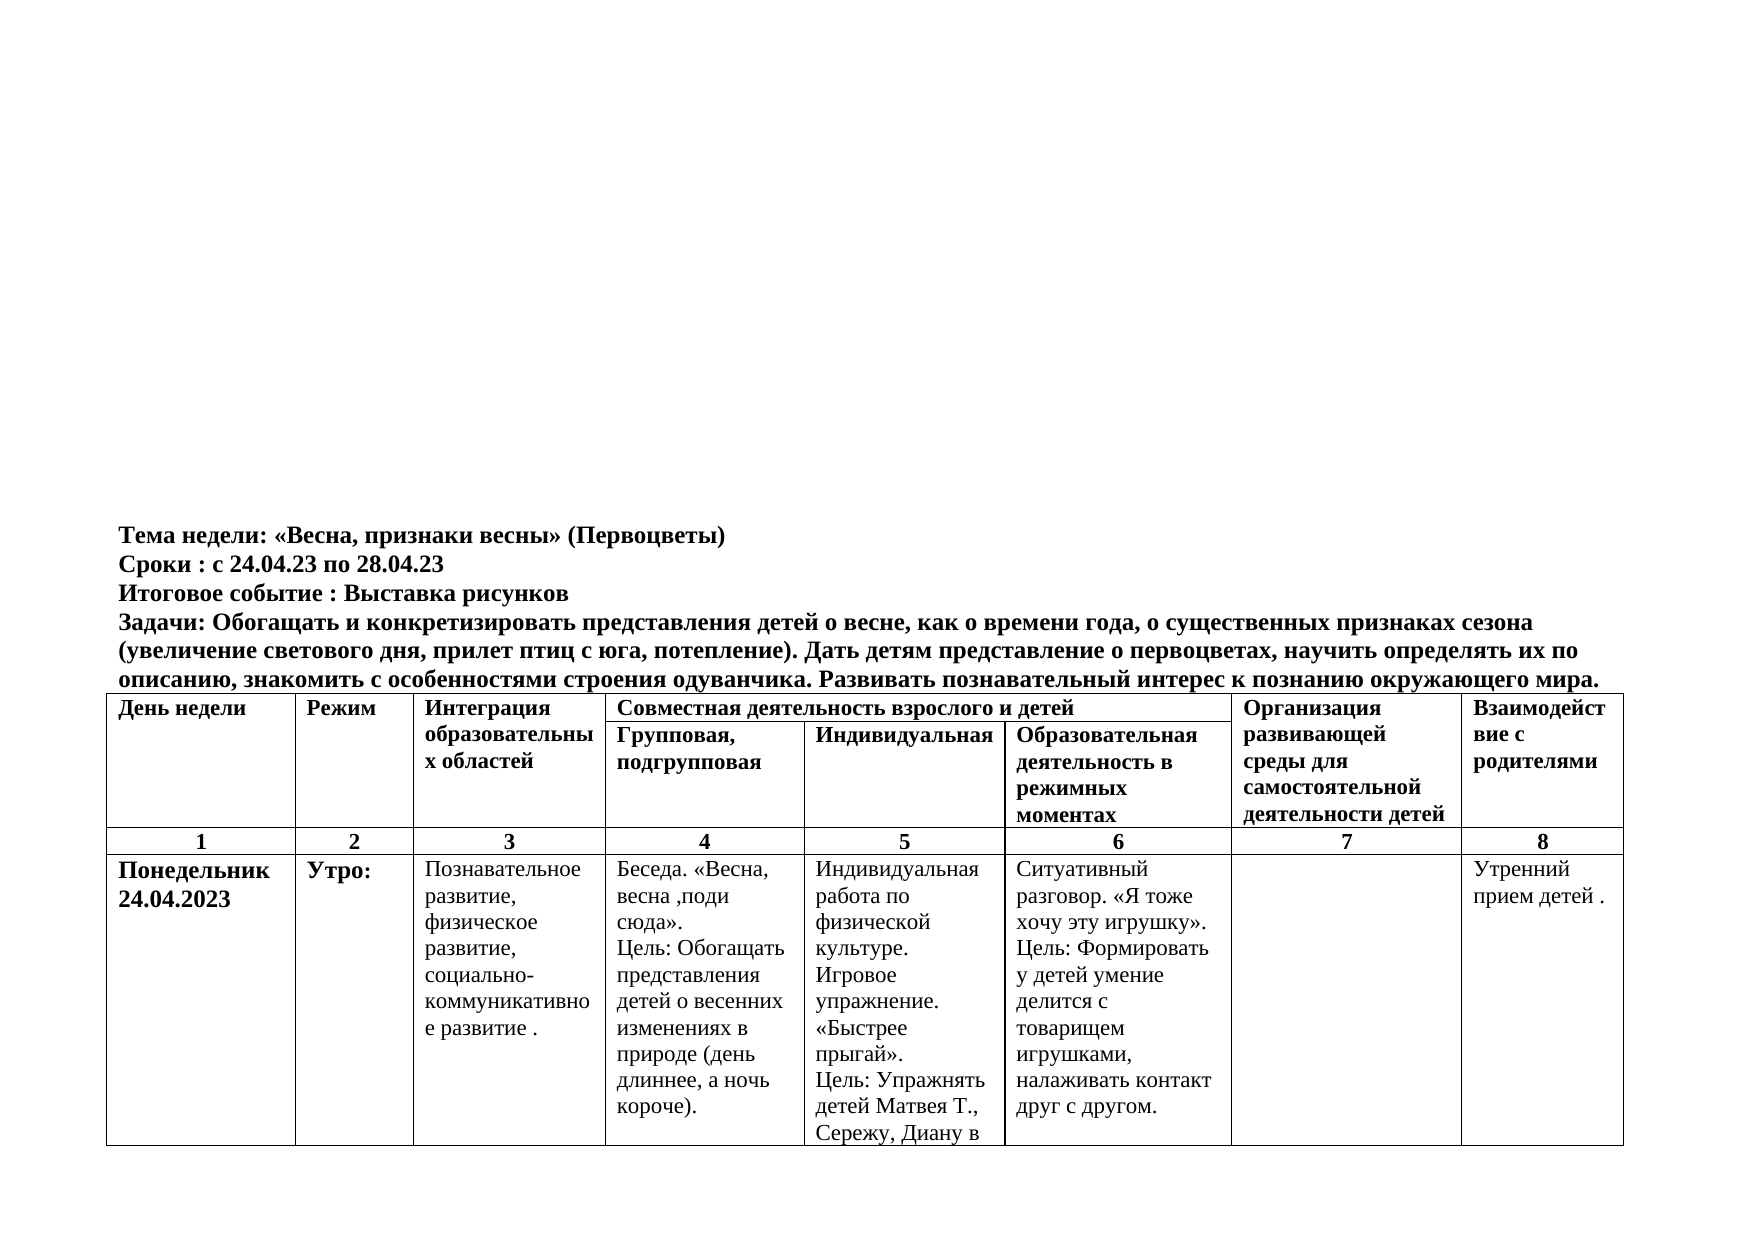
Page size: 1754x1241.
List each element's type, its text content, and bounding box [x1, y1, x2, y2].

text Сроки : с 24.04.23 по 28.04.23 Итоговое событие : Выставка рисунков [118, 549, 1636, 607]
text Тема недели: «Весна, признаки весны» (Первоцветы) [118, 521, 1636, 549]
table_cell 4 [606, 828, 804, 854]
table_header День недели [107, 694, 295, 827]
table_cell 2 [296, 828, 413, 854]
table_cell 6 [1006, 828, 1231, 854]
table_cell Образовательная деятельность в режимных моментах [1006, 722, 1231, 827]
table_header Взаимодействие с родителями [1462, 694, 1623, 827]
text Задачи: Обогащать и конкретизировать представления детей о весне, как о времени года, о существенных признаках сезона (увеличение светового дня, прилет птиц с юга, потепление). Дать детям представление о первоцветах, научить определять их по описанию, знакомить с особенностями строения одуванчика. Развивать познавательный интерес к познанию окружающего мира. [118, 607, 1636, 693]
table_header Совместная деятельность взрослого и детей [606, 694, 1231, 721]
table_cell Утро: [296, 855, 413, 1145]
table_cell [606, 855, 804, 1145]
table_cell 3 [414, 828, 605, 854]
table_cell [414, 855, 605, 1145]
table_cell [1232, 855, 1461, 1145]
table_header Режим [296, 694, 413, 827]
table_header Интеграция образовательных областей [414, 694, 605, 827]
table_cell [1006, 855, 1231, 1145]
table_cell Групповая, подгрупповая [606, 722, 804, 827]
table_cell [107, 855, 295, 1145]
table_header Организация развивающей среды для самостоятельной деятельности детей [1232, 694, 1461, 827]
table_cell 7 [1232, 828, 1461, 854]
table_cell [805, 855, 1004, 1145]
table_cell 8 [1462, 828, 1623, 854]
table_cell Индивидуальная [805, 722, 1004, 827]
table_cell 5 [805, 828, 1004, 854]
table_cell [1462, 855, 1623, 1145]
table_cell 1 [107, 828, 295, 854]
